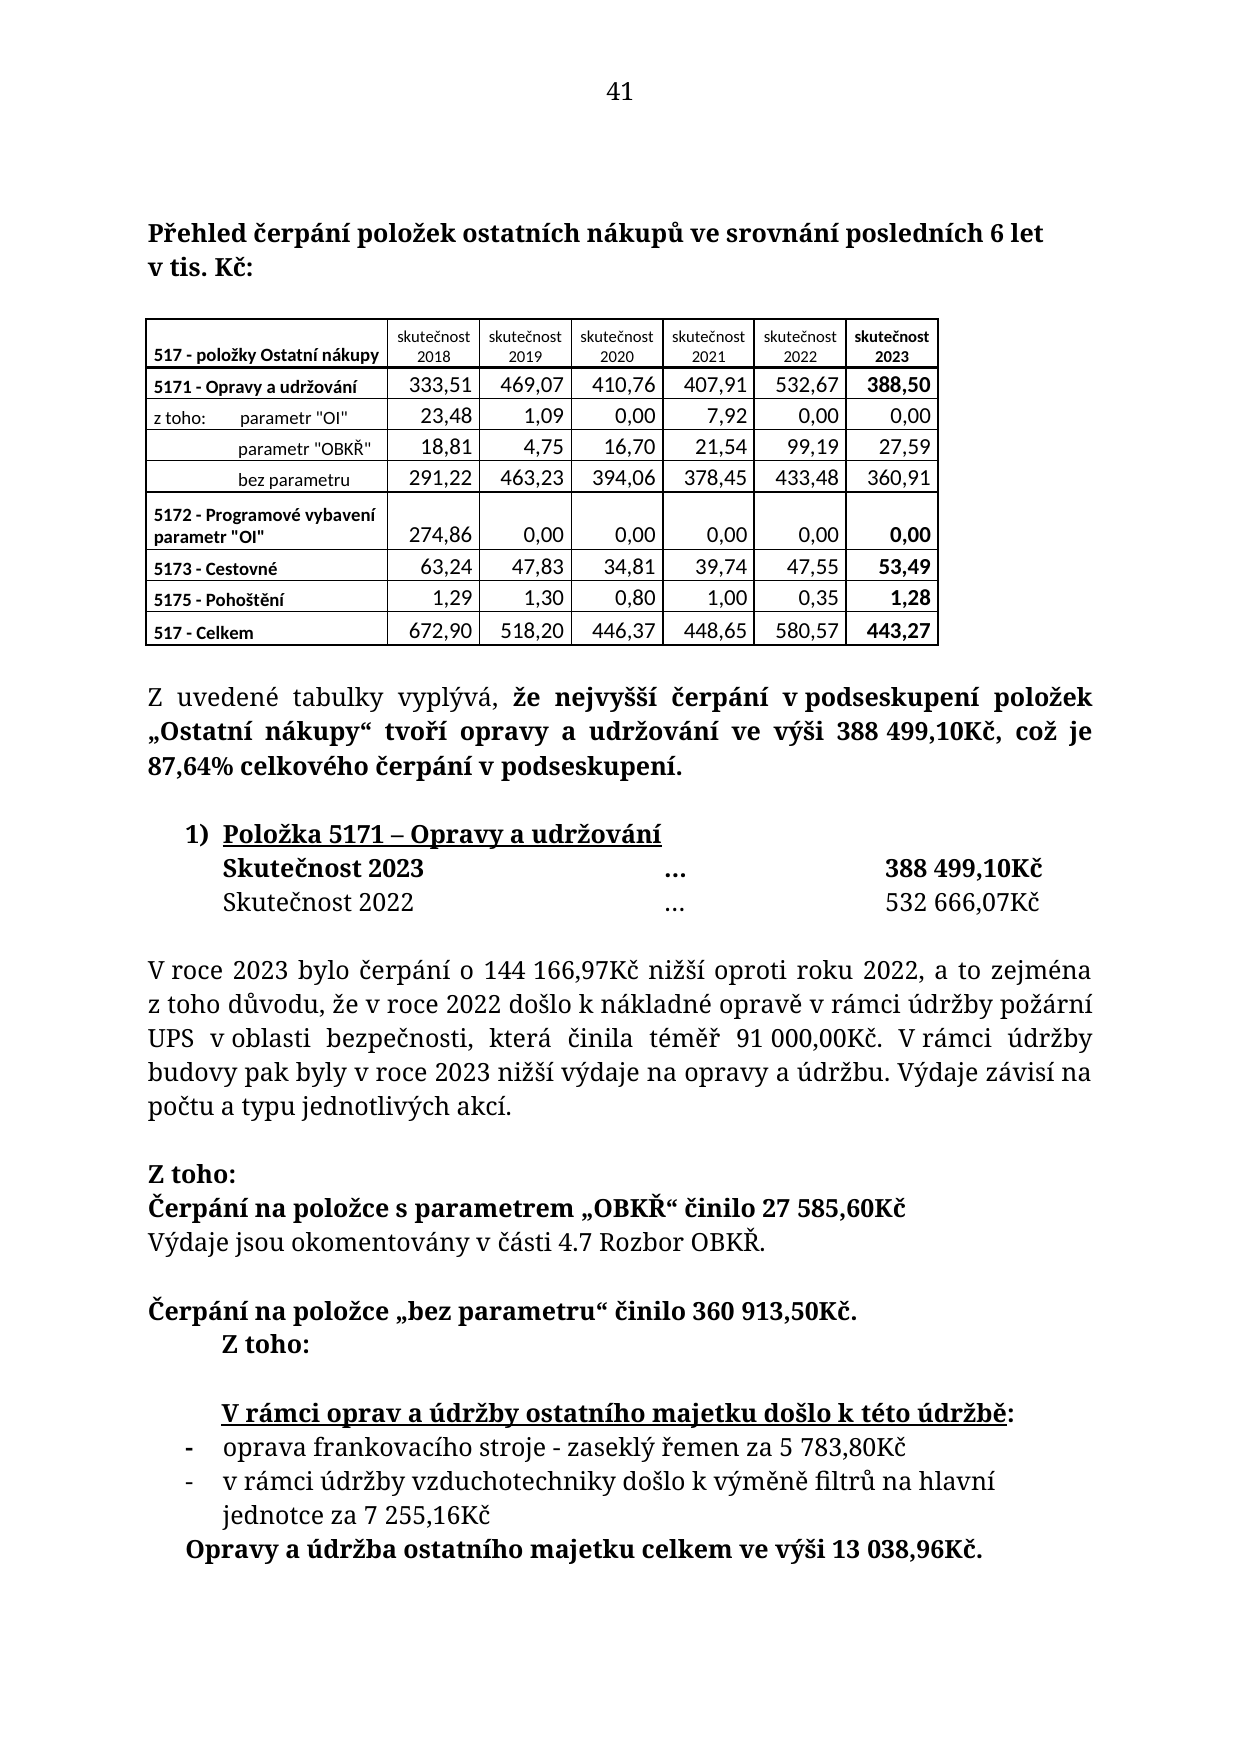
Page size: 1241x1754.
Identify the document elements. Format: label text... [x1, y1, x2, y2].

table_cell 1,09 [480, 399, 571, 429]
table_cell 0,00 [572, 493, 662, 548]
text V rámci oprav a údržby ostatního majetku došlo k této údržbě: [148, 1395, 1092, 1429]
table_cell z toho: parametr "OI" [147, 399, 387, 429]
table_cell 518,20 [480, 612, 571, 644]
table_cell 47,83 [480, 550, 571, 580]
list v rámci údržby vzduchotechniky došlo k výměně filtrů na hlavní jednotce za 7 255,16Kč [185, 1463, 1092, 1532]
table_cell 672,90 [388, 612, 479, 644]
table_cell 7,92 [664, 399, 753, 429]
table_cell 333,51 [388, 369, 479, 398]
text Přehled čerpání položek ostatních nákupů ve srovnání posledních 6 let v tis. Kč: [148, 216, 1092, 284]
table_cell 1,00 [664, 581, 753, 611]
table_cell 463,23 [480, 461, 571, 491]
table_cell 1,30 [480, 581, 571, 611]
text Z uvedené tabulky vyplývá, že nejvyšší čerpání v podseskupení položek „Ostatní nákupy“ tvoří opravy a udržování ve výši 388 499,10Kč, což je 87,64% celkového čerpání v podseskupení. [148, 680, 1092, 782]
table_cell 360,91 [847, 461, 937, 491]
text Čerpání na položce s parametrem „OBKŘ“ činilo 27 585,60Kč [148, 1191, 1092, 1225]
text Výdaje jsou okomentovány v části 4.7 Rozbor OBKŘ. [148, 1225, 1092, 1259]
table_cell 21,54 [664, 430, 753, 460]
table_cell 0,00 [847, 399, 937, 429]
table_header skutečnost 2023 [847, 320, 937, 366]
table_cell 5173 - Cestovné [147, 550, 387, 580]
table_cell 580,57 [755, 612, 845, 644]
table_cell 0,00 [572, 399, 662, 429]
table_cell 446,37 [572, 612, 662, 644]
table_cell 448,65 [664, 612, 753, 644]
text V roce 2023 bylo čerpání o 144 166,97Kč nižší oproti roku 2022, a to zejména z toho důvodu, že v roce 2022 došlo k nákladné opravě v rámci údržby požární UPS v oblasti bezpečnosti, která činila téměř 91 000,00Kč. V rámci údržby budovy pak byly v roce 2023 nižší výdaje na opravy a údržbu. Výdaje závisí na počtu a typu jednotlivých akcí. [148, 952, 1092, 1123]
table_cell 0,80 [572, 581, 662, 611]
table_cell 291,22 [388, 461, 479, 491]
table_cell 53,49 [847, 550, 937, 580]
text Čerpání na položce „bez parametru“ činilo 360 913,50Kč. [148, 1293, 1092, 1327]
table_cell 1,28 [847, 581, 937, 611]
table_cell 407,91 [664, 369, 753, 398]
table_cell 433,48 [755, 461, 845, 491]
table_header skutečnost 2019 [480, 320, 571, 366]
table_cell parametr "OBKŘ" [147, 430, 387, 460]
table_cell 0,00 [664, 493, 753, 548]
list oprava frankovacího stroje - zaseklý řemen za 5 783,80Kč [185, 1429, 1092, 1463]
table_cell 18,81 [388, 430, 479, 460]
text Opravy a údržba ostatního majetku celkem ve výši 13 038,96Kč. [185, 1532, 1092, 1566]
text Z toho: [148, 1327, 1092, 1361]
table_cell 4,75 [480, 430, 571, 460]
table_cell 5172 - Programové vybavení parametr "OI" [147, 493, 387, 548]
table_cell 378,45 [664, 461, 753, 491]
table_cell 0,00 [755, 399, 845, 429]
table_cell 274,86 [388, 493, 479, 548]
table_cell 388,50 [847, 369, 937, 398]
table_cell 39,74 [664, 550, 753, 580]
list Skutečnost 2022 … 532 666,07Kč [223, 884, 1092, 918]
table_cell 1,29 [388, 581, 479, 611]
table_header skutečnost 2021 [664, 320, 753, 366]
table_cell 0,00 [847, 493, 937, 548]
table_header 517 - položky Ostatní nákupy [147, 320, 387, 366]
list Skutečnost 2023 … 388 499,10Kč [223, 850, 1092, 884]
table_cell 47,55 [755, 550, 845, 580]
table_cell 0,00 [755, 493, 845, 548]
list Položka 5171 – Opravy a udržování [185, 816, 1092, 850]
table_header skutečnost 2022 [755, 320, 845, 366]
table_cell 34,81 [572, 550, 662, 580]
table_cell 16,70 [572, 430, 662, 460]
table_cell 27,59 [847, 430, 937, 460]
table_cell 63,24 [388, 550, 479, 580]
table_header skutečnost 2018 [388, 320, 479, 366]
table_cell 99,19 [755, 430, 845, 460]
table_cell 394,06 [572, 461, 662, 491]
table_cell 410,76 [572, 369, 662, 398]
text Z toho: [148, 1157, 1092, 1191]
table_header skutečnost 2020 [572, 320, 662, 366]
table_cell bez parametru [147, 461, 387, 491]
table_cell 23,48 [388, 399, 479, 429]
table_cell 469,07 [480, 369, 571, 398]
table_cell 517 - Celkem [147, 612, 387, 644]
table_cell 532,67 [755, 369, 845, 398]
table_cell 5175 - Pohoštění [147, 581, 387, 611]
table_cell 0,00 [480, 493, 571, 548]
table_cell 5171 - Opravy a udržování [147, 369, 387, 398]
table_cell 0,35 [755, 581, 845, 611]
table_cell 443,27 [847, 612, 937, 644]
